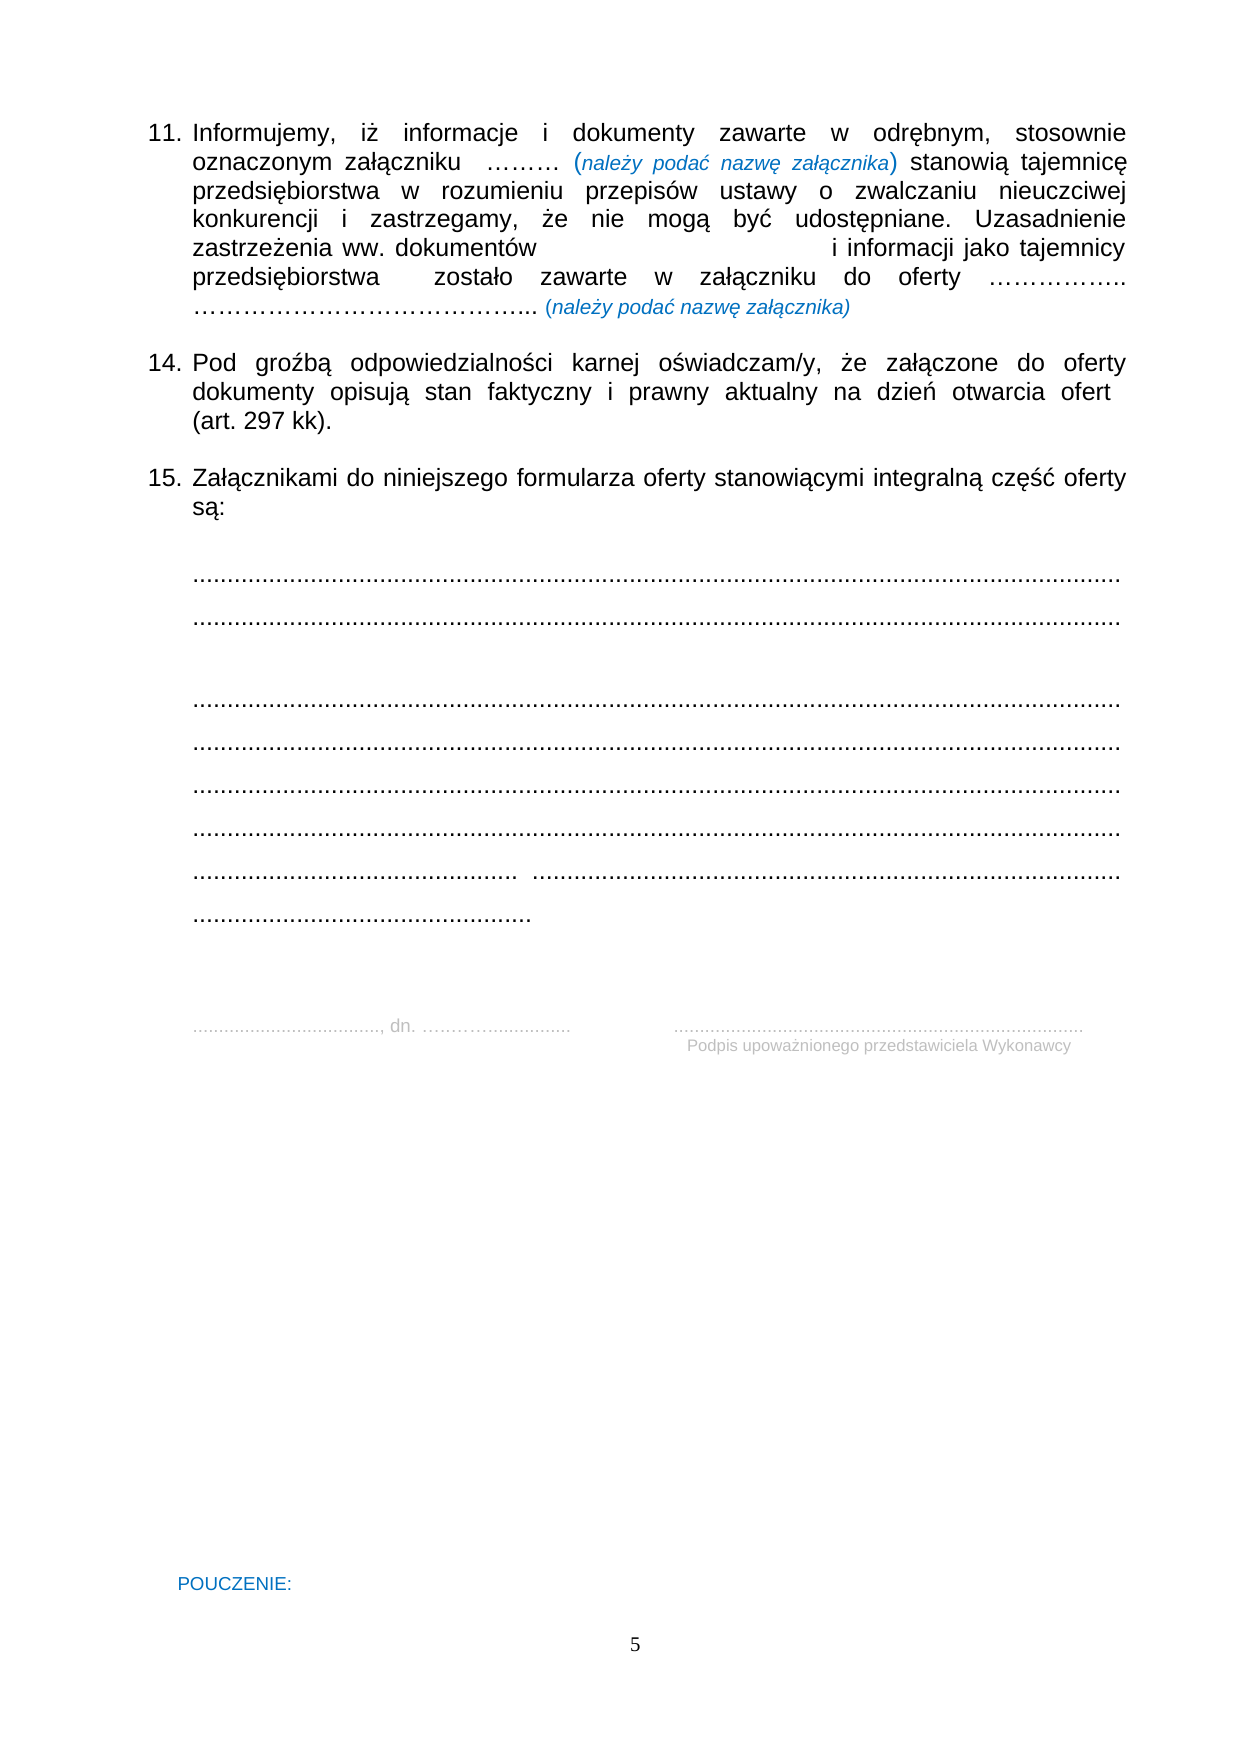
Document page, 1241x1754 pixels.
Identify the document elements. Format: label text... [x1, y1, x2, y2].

text Podpis upoważnionego przedstawiciela Wykonawcy [635, 1036, 1123, 1055]
list Informujemy, iż informacje i dokumenty zawarte w odrębnym, stosownie oznaczonym załączniku ……… (należy podać nazwę załącznika) stanowią tajemnicę przedsiębiorstwa w rozumieniu przepisów ustawy o zwalczaniu nieuczciwej konkurencji i zastrzegamy, że nie mogą być udostępniane. Uzasadnienie zastrzeżenia ww. dokumentów i informacji jako tajemnicy przedsiębiorstwa zostało zawarte w załączniku do oferty ……………..…………………………………... (należy podać nazwę załącznika) [148, 118, 1128, 319]
text POUCZENIE: [177, 1573, 1123, 1594]
text ............................................................................................................................................................................................................................................................................ ........................................................................................................................................................................................................................................................................................................................... ...................................................................................................................................... [148, 645, 1127, 928]
text ...................................., dn. …..……................ ............................................................................... [118, 1014, 1123, 1036]
text 15. Załącznikami do niniejszego formularza oferty stanowiącymi integralną część oferty są: [148, 463, 1128, 521]
text 14. Pod groźbą odpowiedzialności karnej oświadczam/y, że załączone do oferty dokumenty opisują stan faktyczny i prawny aktualny na dzień otwarcia ofert (art. 297 kk). [148, 348, 1128, 434]
text ............................................................................................................................................................................................................................................................................ [148, 521, 1127, 631]
